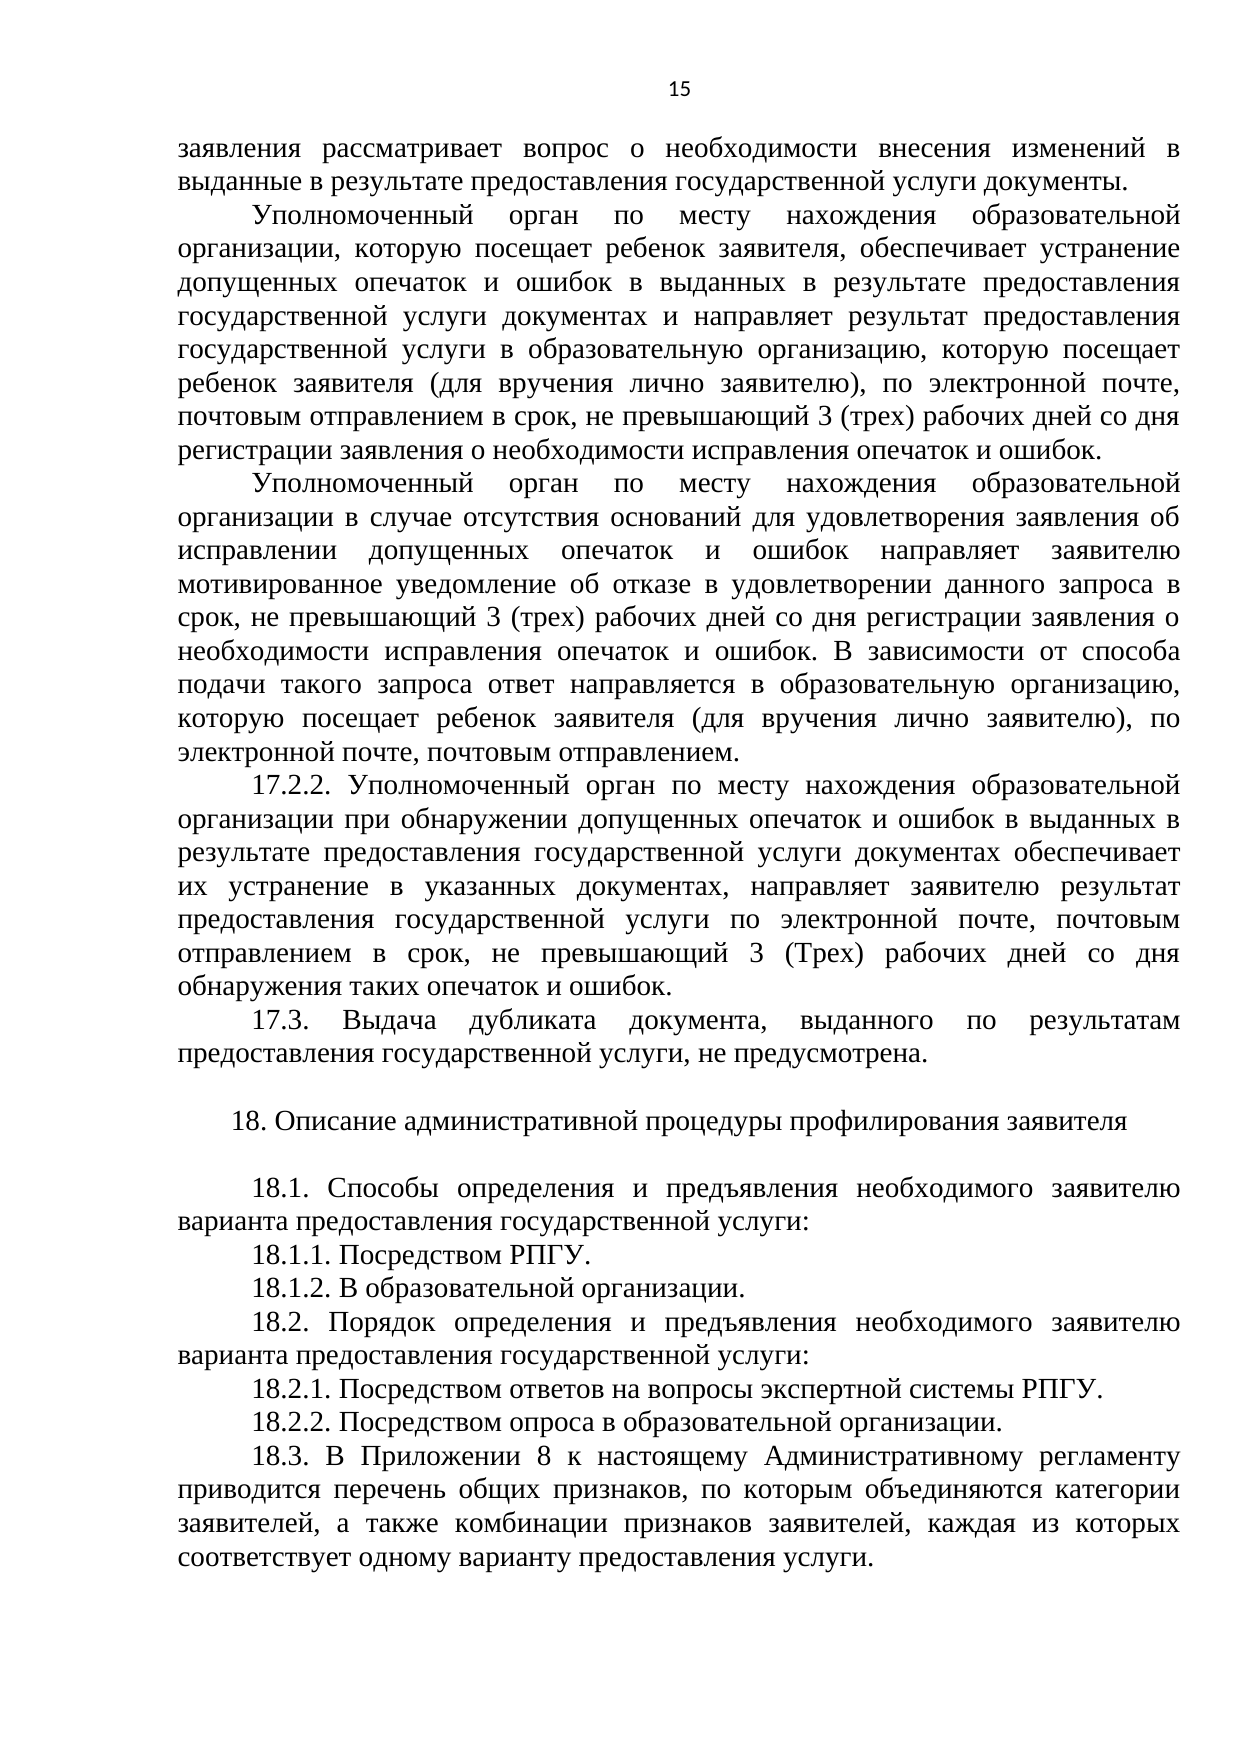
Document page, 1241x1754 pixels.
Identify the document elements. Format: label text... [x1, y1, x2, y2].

text 18.1.1. Посредством РПГУ. [177, 1237, 1181, 1270]
text 18.2.1. Посредством ответов на вопросы экспертной системы РПГУ. [177, 1371, 1181, 1404]
text 18.3. В Приложении 8 к настоящему Административному регламенту приводится перечень общих признаков, по которым объединяются категории заявителей, а также комбинации признаков заявителей, каждая из которых соответствует одному варианту предоставления услуги. [177, 1438, 1181, 1572]
text 18.2.2. Посредством опроса в образовательной организации. [177, 1404, 1181, 1438]
text 17.2.2. Уполномоченный орган по месту нахождения образовательной организации при обнаружении допущенных опечаток и ошибок в выданных в результате предоставления государственной услуги документах обеспечивает их устранение в указанных документах, направляет заявителю результат предоставления государственной услуги по электронной почте, почтовым отправлением в срок, не превышающий 3 (Трех) рабочих дней со дня обнаружения таких опечаток и ошибок. [177, 767, 1181, 1002]
text 18.1. Способы определения и предъявления необходимого заявителю варианта предоставления государственной услуги: [177, 1170, 1181, 1237]
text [177, 130, 1181, 197]
text 18.1.2. В образовательной организации. [177, 1270, 1181, 1304]
text Уполномоченный орган по месту нахождения образовательной организации в случае отсутствия оснований для удовлетворения заявления об исправлении допущенных опечаток и ошибок направляет заявителю мотивированное уведомление об отказе в удовлетворении данного запроса в срок, не превышающий 3 (трех) рабочих дней со дня регистрации заявления о необходимости исправления опечаток и ошибок. В зависимости от способа подачи такого запроса ответ направляется в образовательную организацию, которую посещает ребенок заявителя (для вручения лично заявителю), по электронной почте, почтовым отправлением. [177, 465, 1181, 767]
subtitle 18. Описание административной процедуры профилирования заявителя [177, 1103, 1181, 1136]
text 17.3. Выдача дубликата документа, выданного по результатам предоставления государственной услуги, не предусмотрена. [177, 1002, 1181, 1069]
text 18.2. Порядок определения и предъявления необходимого заявителю варианта предоставления государственной услуги: [177, 1304, 1181, 1371]
text Уполномоченный орган по месту нахождения образовательной организации, которую посещает ребенок заявителя, обеспечивает устранение допущенных опечаток и ошибок в выданных в результате предоставления государственной услуги документах и направляет результат предоставления государственной услуги в образовательную организацию, которую посещает ребенок заявителя (для вручения лично заявителю), по электронной почте, почтовым отправлением в срок, не превышающий 3 (трех) рабочих дней со дня регистрации заявления о необходимости исправления опечаток и ошибок. [177, 197, 1181, 465]
